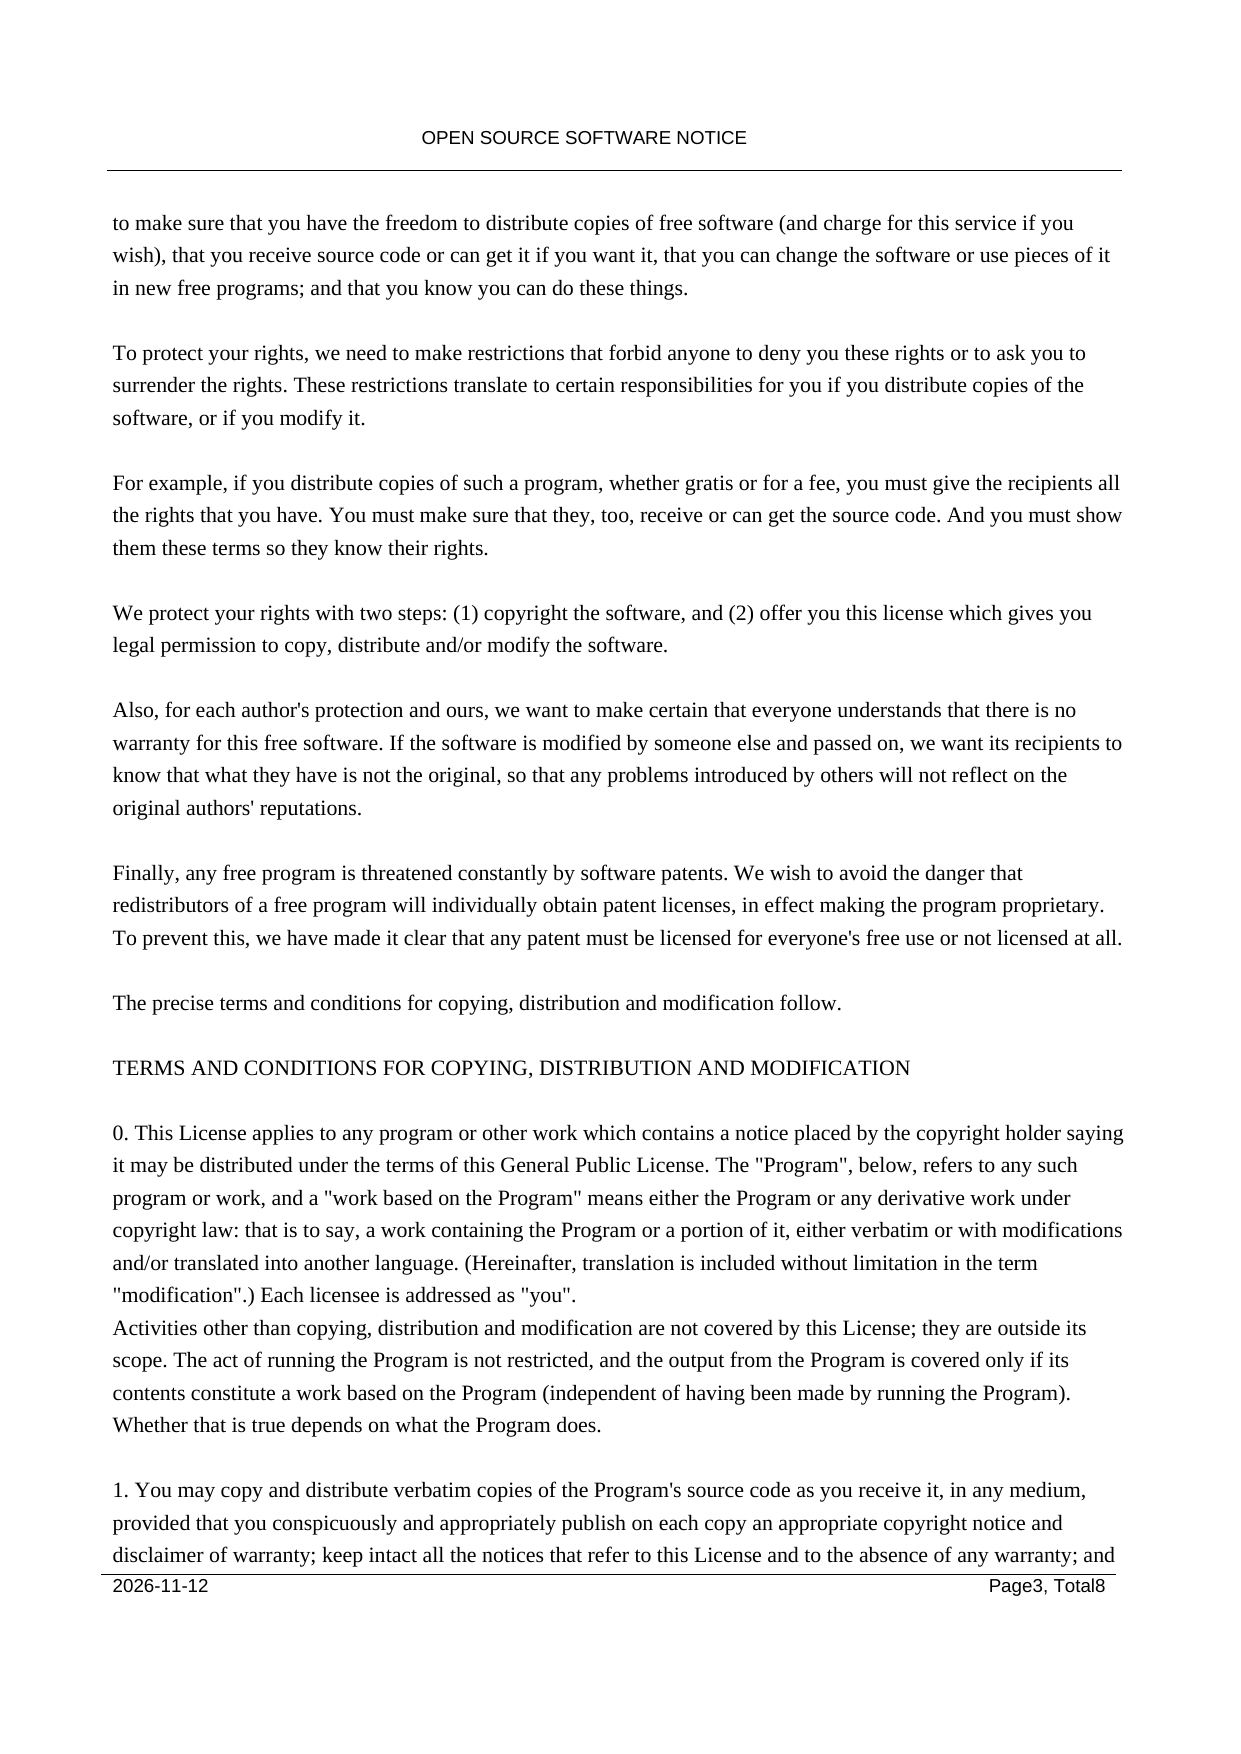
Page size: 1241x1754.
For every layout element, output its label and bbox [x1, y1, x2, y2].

text [112, 206, 1128, 1571]
